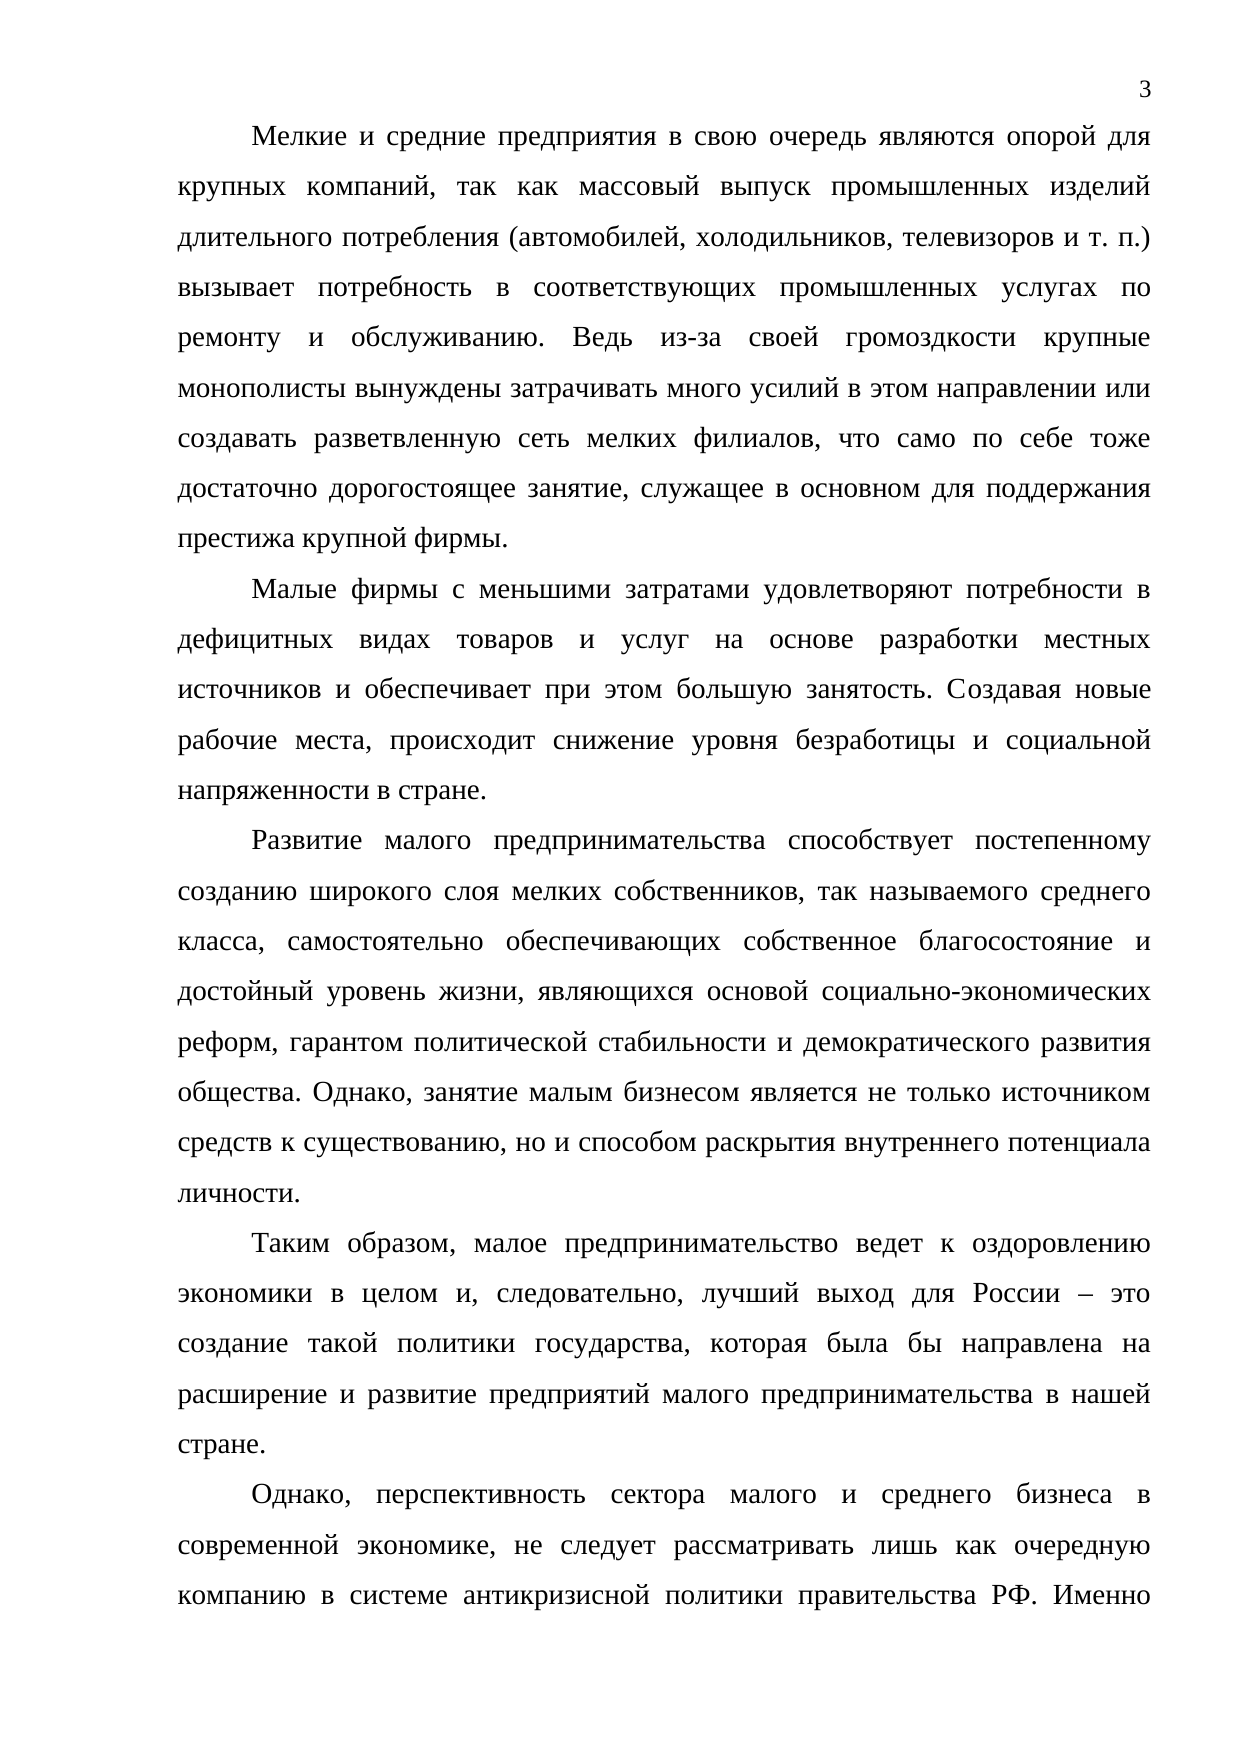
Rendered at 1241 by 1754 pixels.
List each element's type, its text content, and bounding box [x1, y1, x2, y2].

text Мелкие и средние предприятия в свою очередь являются опорой для крупных компаний, так как массовый выпуск промышленных изделий длительного потребления (автомобилей, холодильников, телевизоров и т. п.) вызывает потребность в соответствующих промышленных услугах по ремонту и обслуживанию. Ведь из-за своей громоздкости крупные монополисты вынуждены затрачивать много усилий в этом направлении или создавать разветвленную сеть мелких филиалов, что само по себе тоже достаточно дорогостоящее занятие, служащее в основном для поддержания престижа крупной фирмы. [177, 118, 1152, 554]
text Таким образом, малое предпринимательство ведет к оздоровлению экономики в целом и, следовательно, лучший выход для России – это создание такой политики государства, которая была бы направлена на расширение и развитие предприятий малого предпринимательства в нашей стране. [177, 1225, 1152, 1460]
text Развитие малого предпринимательства способствует постепенному созданию широкого слоя мелких собственников, так называемого среднего класса, самостоятельно обеспечивающих собственное благосостояние и достойный уровень жизни, являющихся основой социально-экономических реформ, гарантом политической стабильности и демократического развития общества. Однако, занятие малым бизнесом является не только источником средств к существованию, но и способом раскрытия внутреннего потенциала личности. [177, 822, 1152, 1208]
text Малые фирмы с меньшими затратами удовлетворяют потребности в дефицитных видах товаров и услуг на основе разработки местных источников и обеспечивает при этом большую занятость. Создавая новые рабочие места, происходит снижение уровня безработицы и социальной напряженности в стране. [177, 571, 1152, 806]
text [177, 1477, 1152, 1611]
